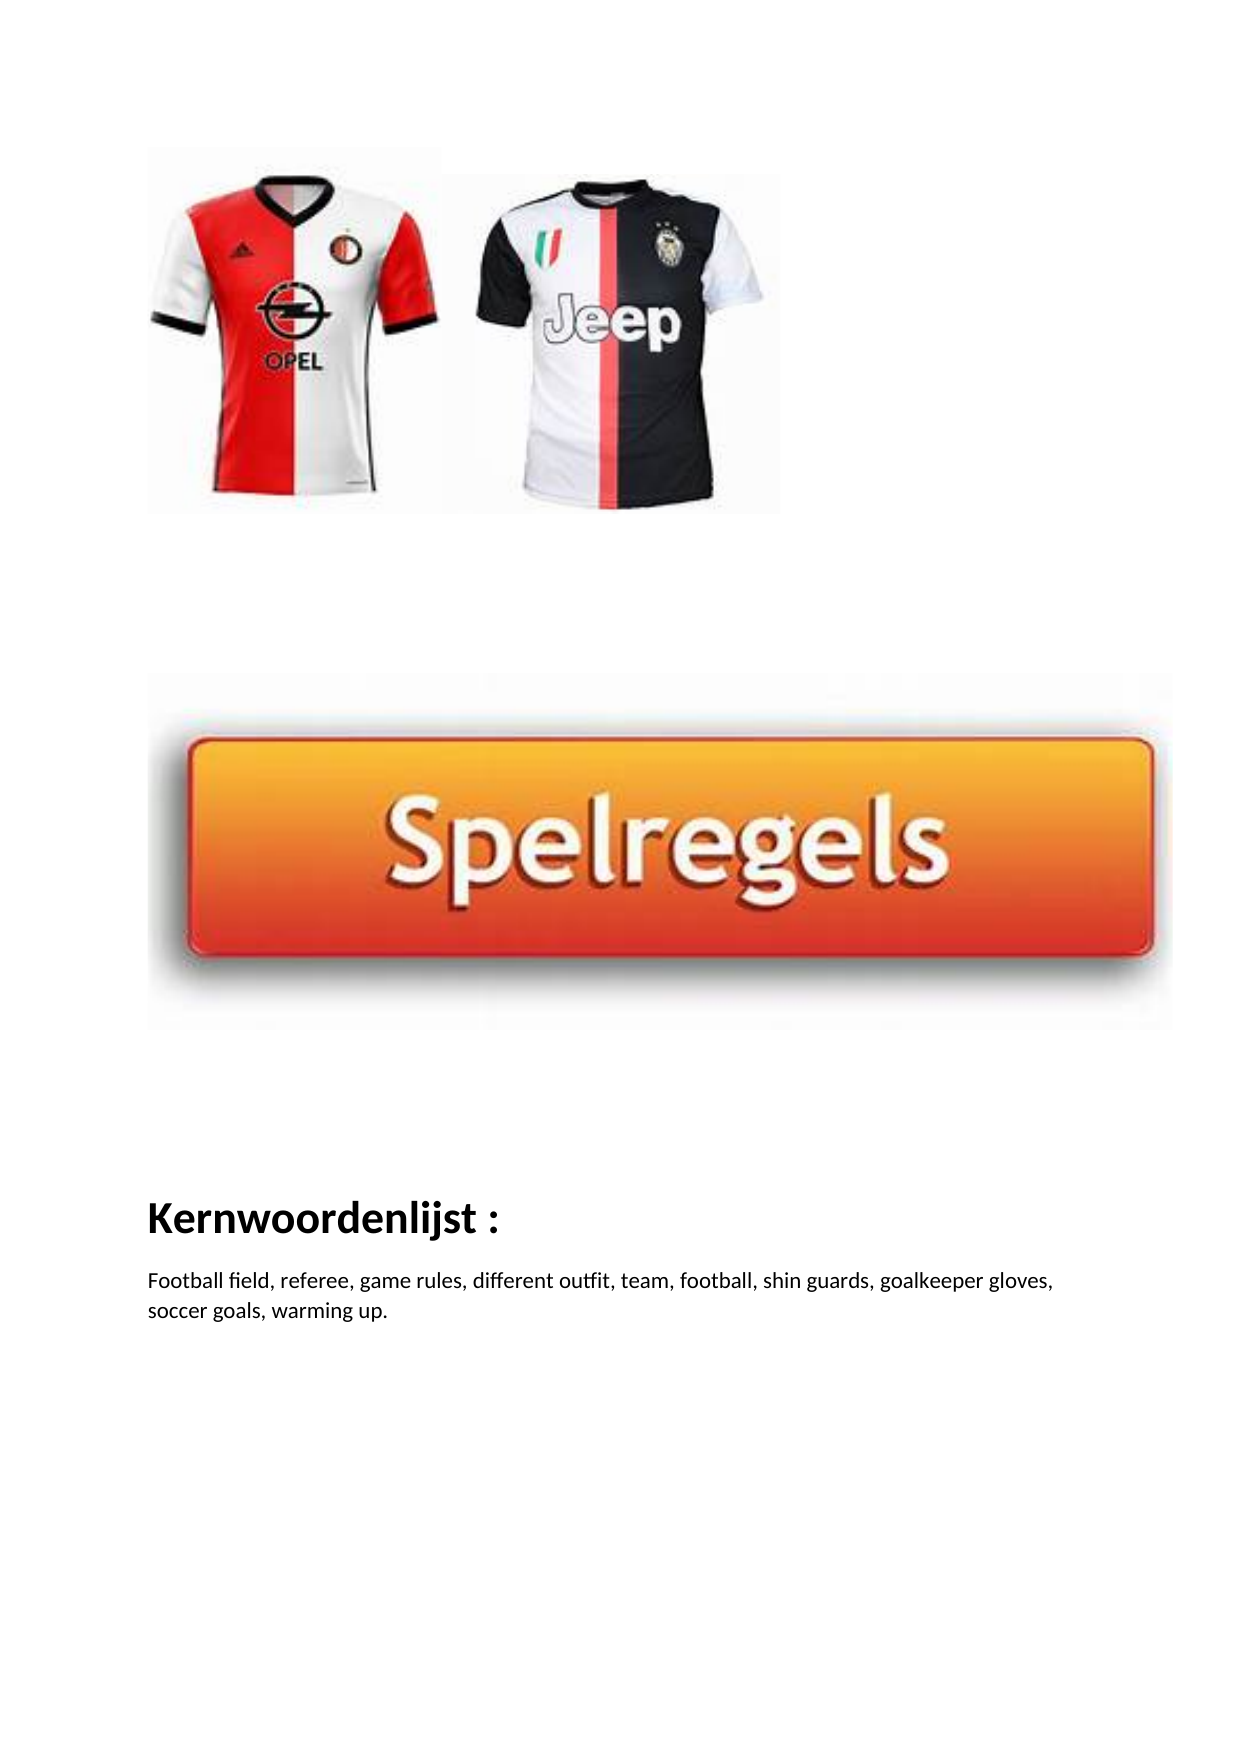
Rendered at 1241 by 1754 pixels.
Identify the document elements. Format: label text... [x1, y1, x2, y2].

picture [147, 673, 1173, 1030]
text Football field, referee, game rules, different outfit, team, football, shin guards, goalkeeper gloves, soccer goals, warming up. [148, 1266, 1093, 1324]
text Kernwoordenlijst : [148, 1189, 1093, 1245]
picture [147, 147, 781, 514]
